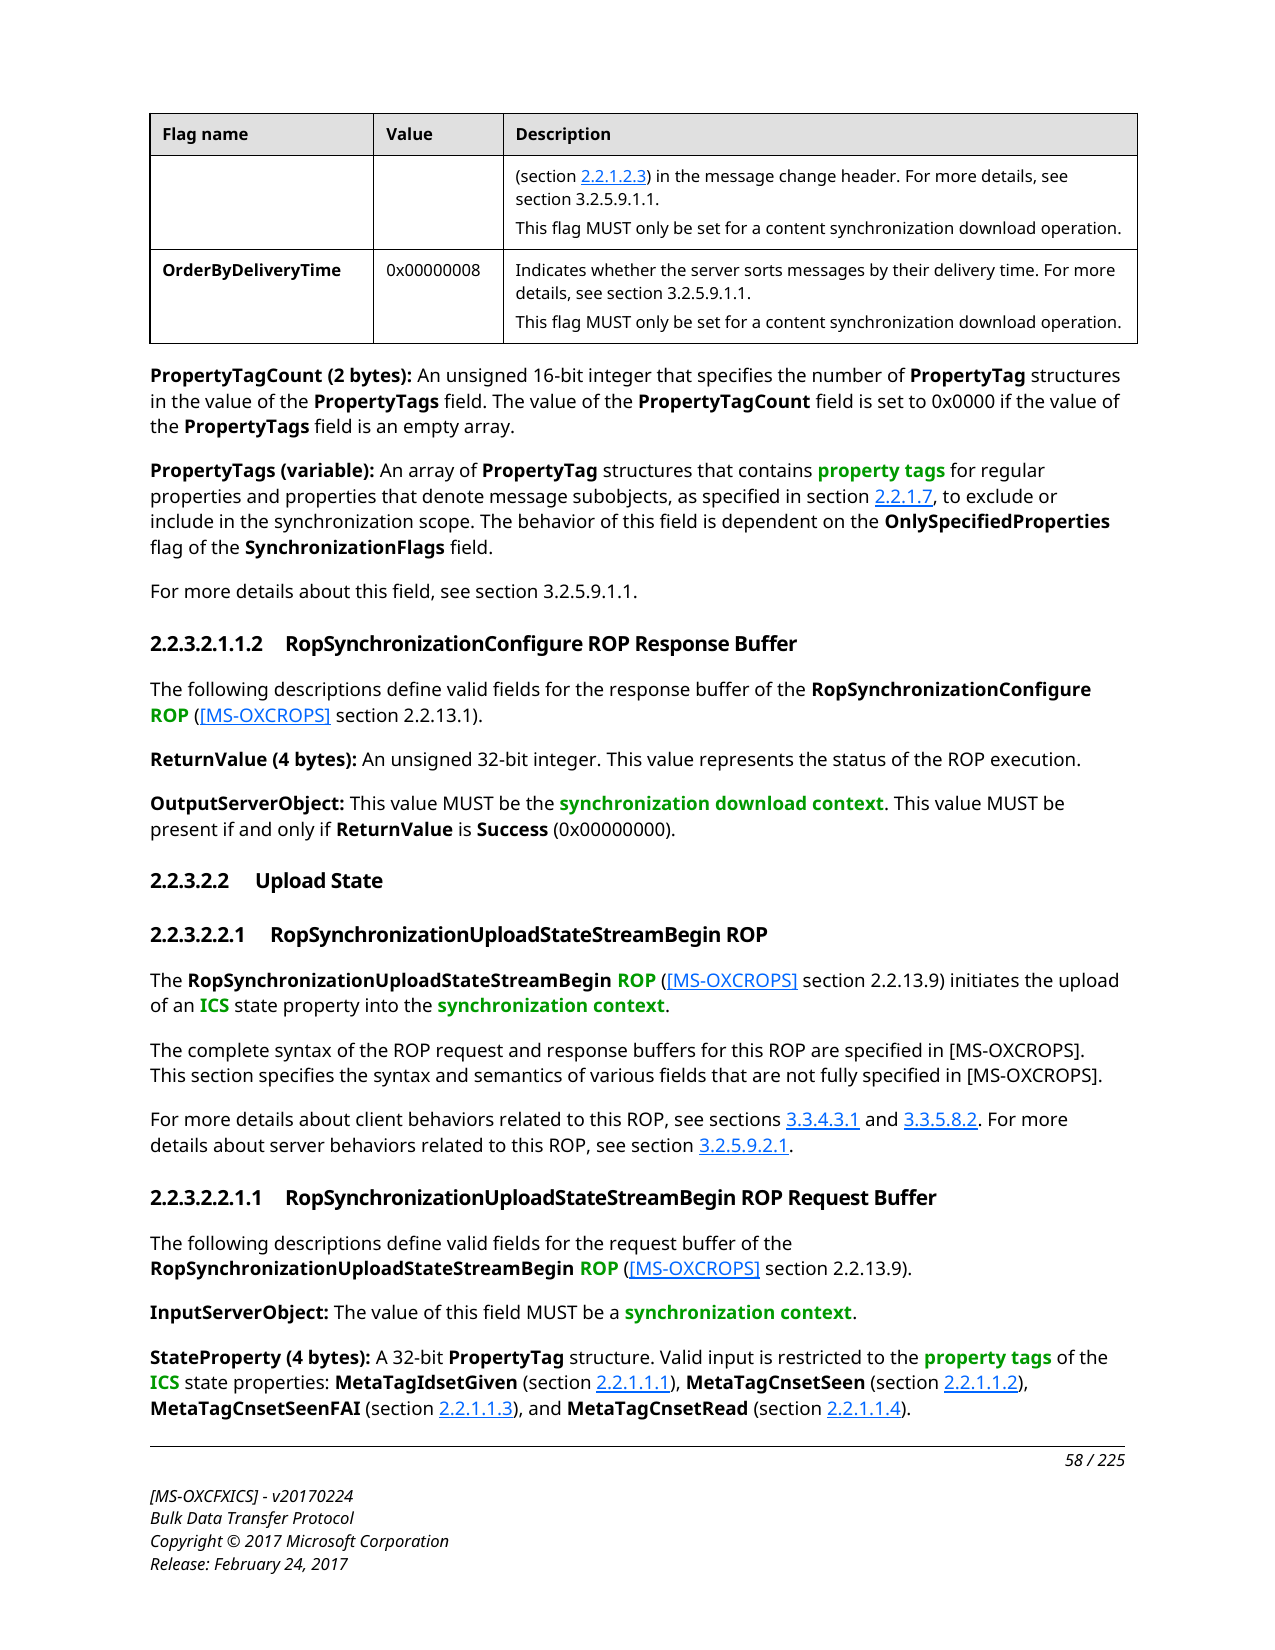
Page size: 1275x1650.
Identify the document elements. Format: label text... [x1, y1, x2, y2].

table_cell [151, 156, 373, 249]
text The RopSynchronizationUploadStateStreamBegin ROP ([MS-OXCROPS] section 2.2.13.9) initiates the upload of an ICS state property into the synchronization context. [150, 967, 1125, 1018]
text The following descriptions define valid fields for the request buffer of the RopSynchronizationUploadStateStreamBegin ROP ([MS-OXCROPS] section 2.2.13.9). [150, 1230, 1125, 1281]
text The complete syntax of the ROP request and response buffers for this ROP are specified in [MS-OXCROPS]. This section specifies the syntax and semantics of various fields that are not fully specified in [MS-OXCROPS]. [150, 1037, 1125, 1088]
text For more details about this field, see section 3.2.5.9.1.1. [150, 579, 1125, 604]
text OutputServerObject: This value MUST be the synchronization download context. This value MUST be present if and only if ReturnValue is Success (0x00000000). [150, 790, 1125, 841]
subtitle RopSynchronizationConfigure ROP Response Buffer [150, 629, 1125, 658]
text For more details about client behaviors related to this ROP, see sections 3.3.4.3.1 and 3.3.5.8.2. For more details about server behaviors related to this ROP, see section 3.2.5.9.2.1. [150, 1107, 1125, 1158]
text InputServerObject: The value of this field MUST be a synchronization context. [150, 1300, 1125, 1325]
text StateProperty (4 bytes): A 32-bit PropertyTag structure. Valid input is restricted to the property tags of the ICS state properties: MetaTagIdsetGiven (section 2.2.1.1.1), MetaTagCnsetSeen (section 2.2.1.1.2), MetaTagCnsetSeenFAI (section 2.2.1.1.3), and MetaTagCnsetRead (section 2.2.1.1.4). [150, 1344, 1125, 1421]
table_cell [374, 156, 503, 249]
subtitle RopSynchronizationUploadStateStreamBegin ROP Request Buffer [150, 1183, 1125, 1211]
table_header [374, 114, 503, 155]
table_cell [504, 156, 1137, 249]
text ReturnValue (4 bytes): An unsigned 32-bit integer. This value represents the status of the ROP execution. [150, 746, 1125, 772]
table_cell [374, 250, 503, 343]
subtitle RopSynchronizationUploadStateStreamBegin ROP [150, 920, 1125, 948]
text PropertyTagCount (2 bytes): An unsigned 16-bit integer that specifies the number of PropertyTag structures in the value of the PropertyTags field. The value of the PropertyTagCount field is set to 0x0000 if the value of the PropertyTags field is an empty array. [150, 362, 1125, 439]
subtitle Upload State [150, 866, 1125, 895]
text PropertyTags (variable): An array of PropertyTag structures that contains property tags for regular properties and properties that denote message subobjects, as specified in section 2.2.1.7, to exclude or include in the synchronization scope. The behavior of this field is dependent on the OnlySpecifiedProperties flag of the SynchronizationFlags field. [150, 458, 1125, 560]
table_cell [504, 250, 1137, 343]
text The following descriptions define valid fields for the response buffer of the RopSynchronizationConfigure ROP ([MS-OXCROPS] section 2.2.13.1). [150, 676, 1125, 727]
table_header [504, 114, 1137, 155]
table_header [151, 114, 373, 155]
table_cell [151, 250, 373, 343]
